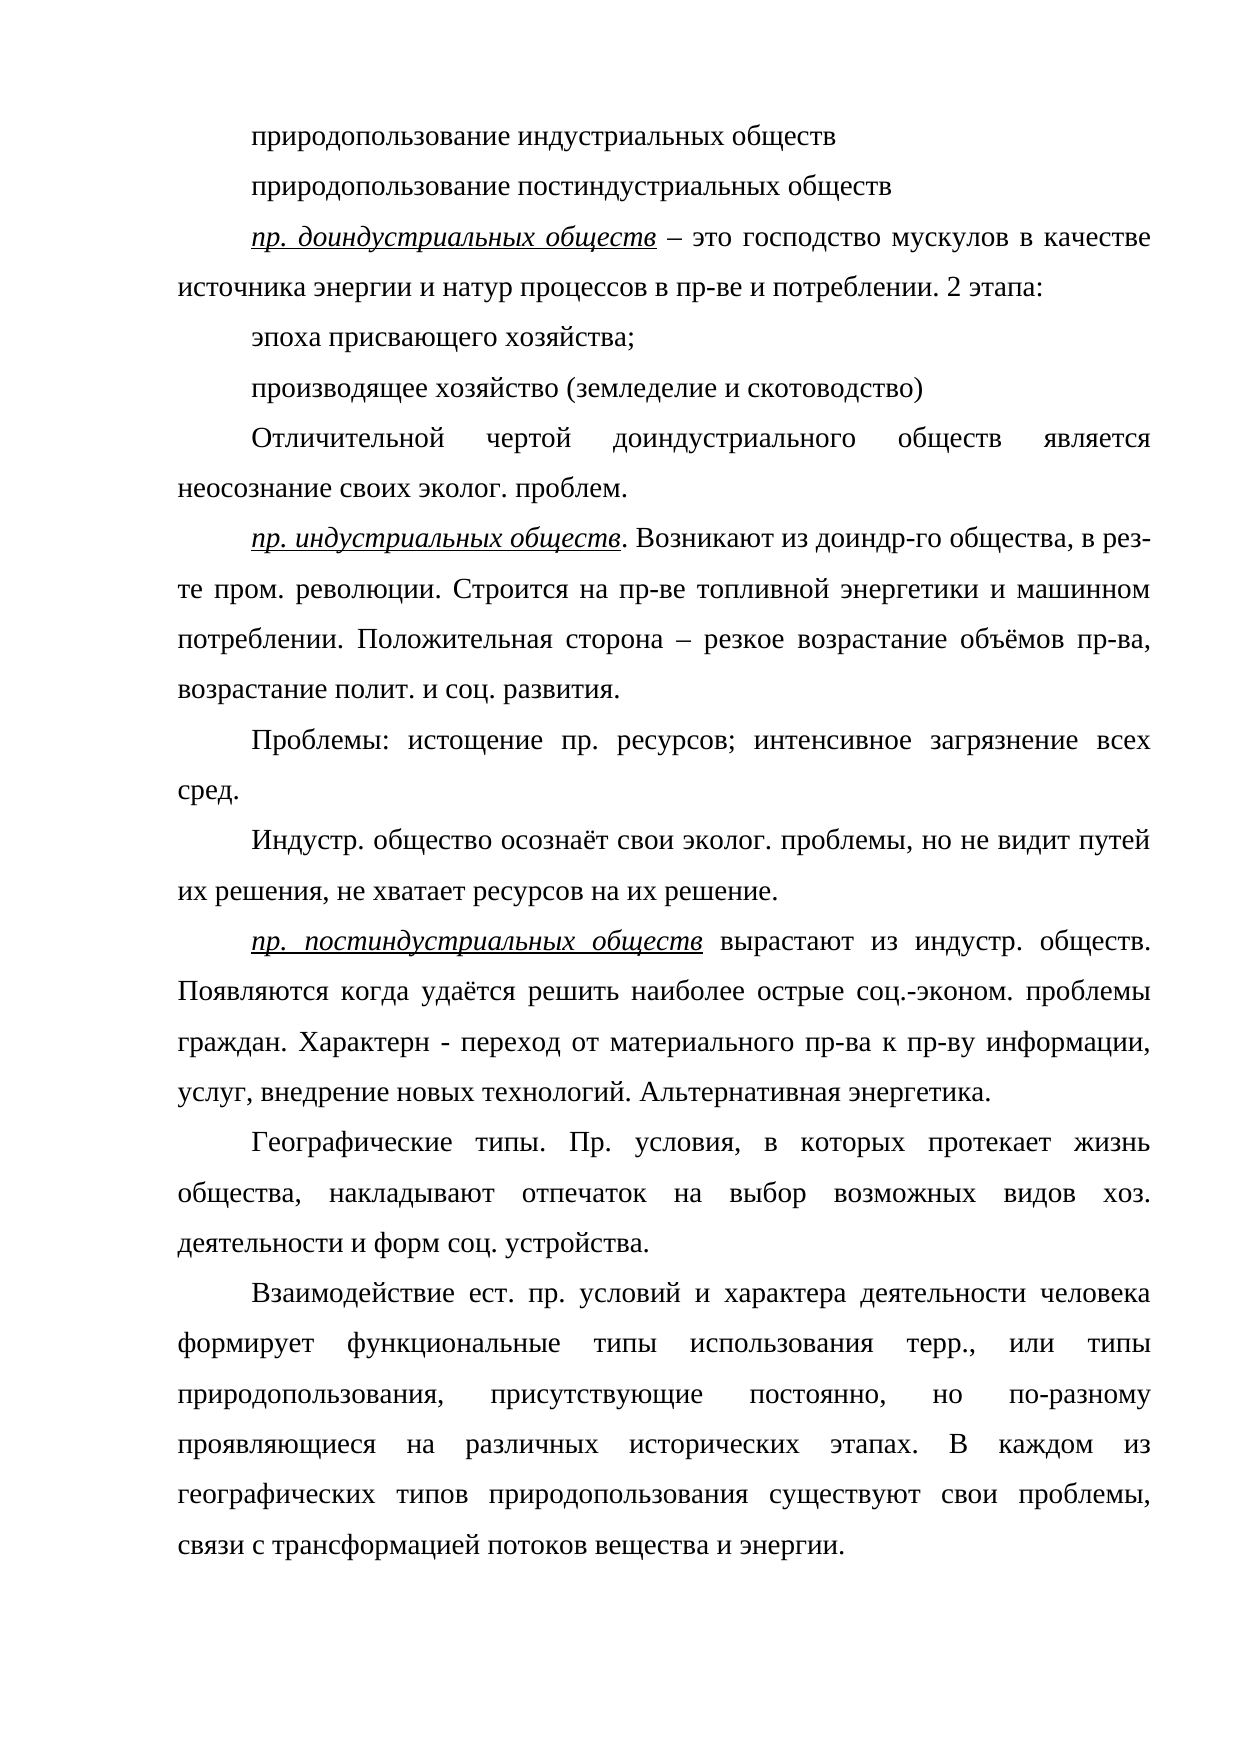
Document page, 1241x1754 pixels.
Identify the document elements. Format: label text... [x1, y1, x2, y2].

text пр. доиндустриальных обществ – это господство мускулов в качестве источника энергии и натур процессов в пр-ве и потреблении. 2 этапа: [177, 219, 1152, 303]
text Проблемы: истощение пр. ресурсов; интенсивное загрязнение всех сред. [177, 722, 1152, 806]
text эпоха присвающего хозяйства; [177, 319, 1152, 353]
text производящее хозяйство (земледелие и скотоводство) [177, 370, 1152, 403]
text Индустр. общество осознаёт свои эколог. проблемы, но не видит путей их решения, не хватает ресурсов на их решение. [177, 822, 1152, 906]
text пр. индустриальных обществ. Возникают из доиндр-го общества, в рез-те пром. революции. Строится на пр-ве топливной энергетики и машинном потреблении. Положительная сторона – резкое возрастание объёмов пр-ва, возрастание полит. и соц. развития. [177, 521, 1152, 705]
text природопользование постиндустриальных обществ [177, 168, 1152, 202]
text Географические типы. Пр. условия, в которых протекает жизнь общества, накладывают отпечаток на выбор возможных видов хоз. деятельности и форм соц. устройства. [177, 1124, 1152, 1258]
text природопользование индустриальных обществ [177, 118, 1152, 152]
text Отличительной чертой доиндустриального обществ является неосознание своих эколог. проблем. [177, 420, 1152, 504]
text Взаимодействие ест. пр. условий и характера деятельности человека формирует функциональные типы использования терр., или типы природопользования, присутствующие постоянно, но по-разному проявляющиеся на различных исторических этапах. В каждом из географических типов природопользования существуют свои проблемы, связи с трансформацией потоков вещества и энергии. [177, 1275, 1152, 1560]
text пр. постиндустриальных обществ вырастают из индустр. обществ. Появляются когда удаётся решить наиболее острые соц.-эконом. проблемы граждан. Характерн - переход от материального пр-ва к пр-ву информации, услуг, внедрение новых технологий. Альтернативная энергетика. [177, 923, 1152, 1108]
